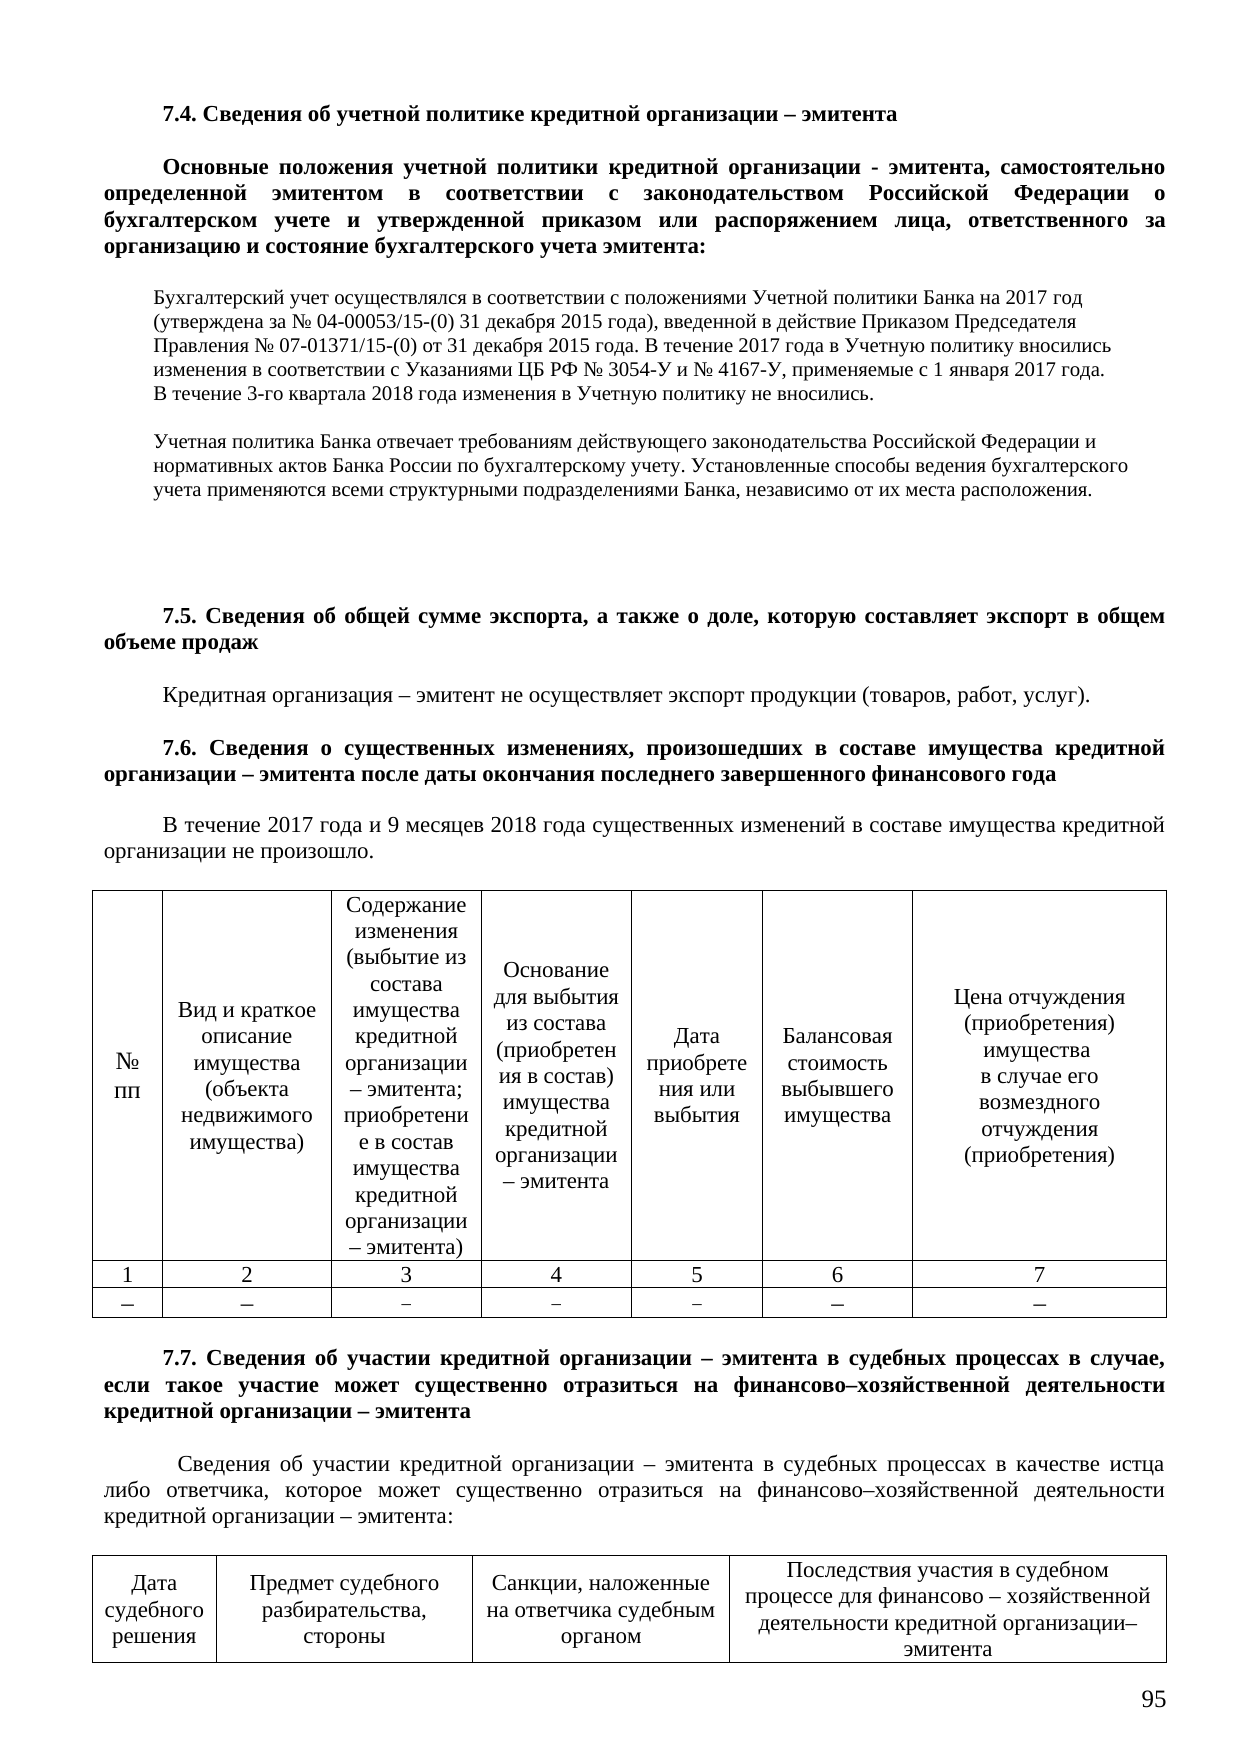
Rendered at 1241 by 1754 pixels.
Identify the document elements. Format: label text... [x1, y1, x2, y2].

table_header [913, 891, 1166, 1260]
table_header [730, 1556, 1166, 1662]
text 7.5. Сведения об общей сумме экспорта, а также о доле, которую составляет экспорт в общем объеме продаж [103, 602, 1167, 655]
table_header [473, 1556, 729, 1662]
text 7.6. Сведения о существенных изменениях, произошедших в составе имущества кредитной организации – эмитента после даты окончания последнего завершенного финансового года [103, 734, 1167, 787]
text В течение 3-го квартала 2018 года изменения в Учетную политику не вносились. [153, 381, 1167, 405]
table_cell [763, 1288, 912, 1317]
text Бухгалтерский учет осуществлялся в соответствии с положениями Учетной политики Банка на 2017 год (утверждена за № 04-00053/15-(0) 31 декабря 2015 года), введенной в действие Приказом Председателя Правления № 07-01371/15-(0) от 31 декабря 2015 года. В течение 2017 года в Учетную политику вносились изменения в соответствии с Указаниями ЦБ РФ № 3054-У и № 4167-У, применяемые с 1 января 2017 года. [153, 285, 1167, 381]
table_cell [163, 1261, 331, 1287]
text Учетная политика Банка отвечает требованиям действующего законодательства Российской Федерации и нормативных актов Банка России по бухгалтерскому учету. Установленные способы ведения бухгалтерского учета применяются всеми структурными подразделениями Банка, независимо от их места расположения. [153, 429, 1167, 501]
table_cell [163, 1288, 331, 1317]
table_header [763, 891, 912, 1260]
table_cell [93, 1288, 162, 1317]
text 7.7. Сведения об участии кредитной организации – эмитента в судебных процессах в случае, если такое участие может существенно отразиться на финансово–хозяйственной деятельности кредитной организации – эмитента [103, 1344, 1167, 1423]
text Основные положения учетной политики кредитной организации - эмитента, самостоятельно определенной эмитентом в соответствии с законодательством Российской Федерации о бухгалтерском учете и утвержденной приказом или распоряжением лица, ответственного за организацию и состояние бухгалтерского учета эмитента: [103, 153, 1167, 258]
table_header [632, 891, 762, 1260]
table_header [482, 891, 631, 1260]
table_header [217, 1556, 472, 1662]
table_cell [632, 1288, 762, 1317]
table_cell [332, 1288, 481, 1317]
text В течение 2017 года и 9 месяцев 2018 года существенных изменений в составе имущества кредитной организации не произошло. [103, 811, 1167, 863]
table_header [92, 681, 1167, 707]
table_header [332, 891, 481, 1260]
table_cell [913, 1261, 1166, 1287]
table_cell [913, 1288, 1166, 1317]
text 7.4. Сведения об учетной политике кредитной организации – эмитента [103, 100, 1167, 127]
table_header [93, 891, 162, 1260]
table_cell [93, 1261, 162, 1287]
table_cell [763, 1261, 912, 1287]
text Сведения об участии кредитной организации – эмитента в судебных процессах в качестве истца либо ответчика, которое может существенно отразиться на финансово–хозяйственной деятельности кредитной организации – эмитента: [103, 1450, 1167, 1529]
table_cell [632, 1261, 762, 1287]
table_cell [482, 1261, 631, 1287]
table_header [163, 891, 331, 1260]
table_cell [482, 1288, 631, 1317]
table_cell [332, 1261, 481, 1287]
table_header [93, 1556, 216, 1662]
